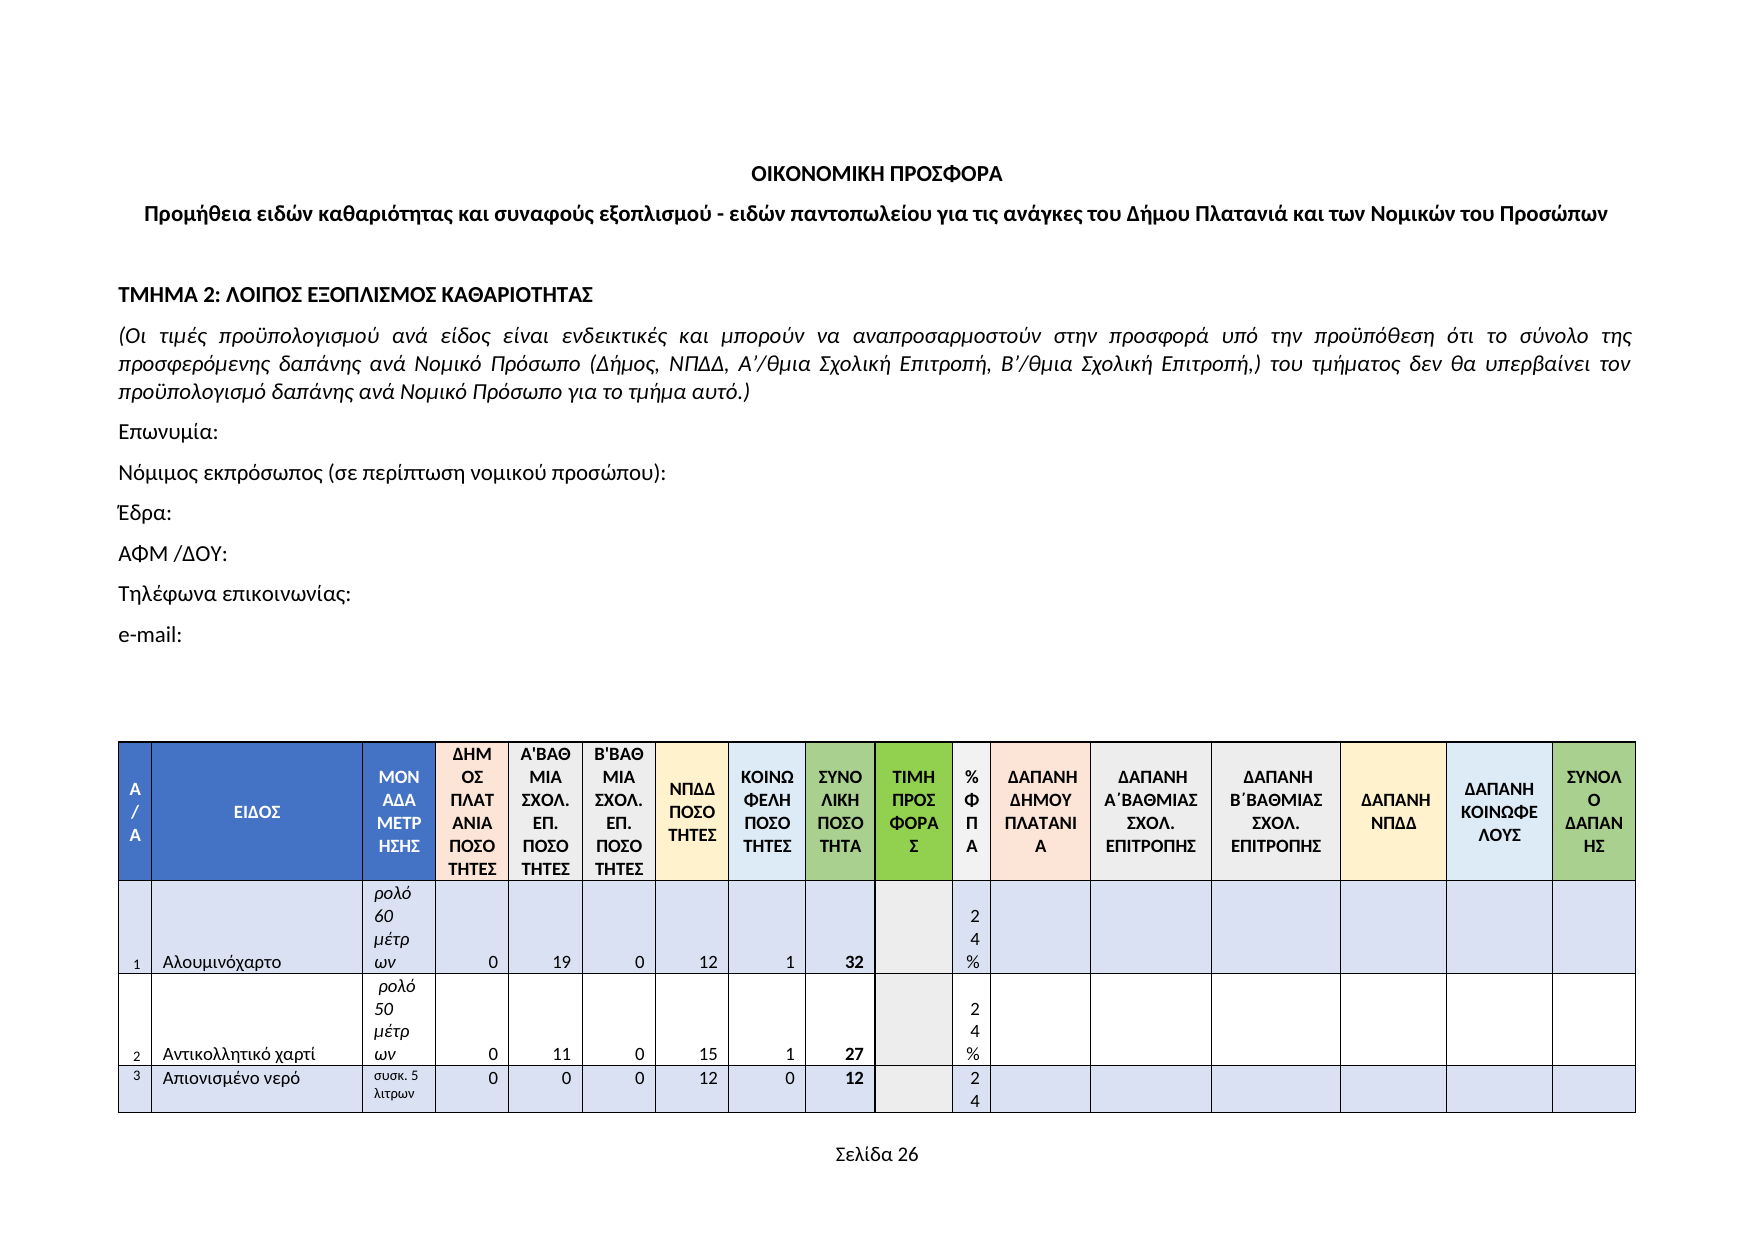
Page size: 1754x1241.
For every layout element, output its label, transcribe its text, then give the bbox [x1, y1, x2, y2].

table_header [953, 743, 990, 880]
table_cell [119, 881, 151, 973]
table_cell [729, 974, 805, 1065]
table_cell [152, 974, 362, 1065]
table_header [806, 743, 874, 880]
text (Οι τιμές προϋπολογισμού ανά είδος είναι ενδεικτικές και μπορούν να αναπροσαρμοστούν στην προσφορά υπό την προϋπόθεση ότι το σύνολο της προσφερόμενης δαπάνης ανά Νομικό Πρόσωπο (Δήμος, ΝΠΔΔ, Α’/θμια Σχολική Επιτροπή, Β’/θμια Σχολική Επιτροπή,) του τμήματος δεν θα υπερβαίνει τον προϋπολογισμό δαπάνης ανά Νομικό Πρόσωπο για το τμήμα αυτό.) [118, 321, 1636, 405]
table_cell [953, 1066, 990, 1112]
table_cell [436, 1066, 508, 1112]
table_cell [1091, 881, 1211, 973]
text ΤΜΗΜΑ 2: ΛΟΙΠΟΣ ΕΞΟΠΛΙΣΜΟΣ ΚΑΘΑΡΙΟΤΗΤΑΣ [118, 280, 1636, 308]
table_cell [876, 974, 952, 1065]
text ΑΦΜ /ΔΟΥ: [118, 539, 1636, 567]
text ΟΙΚΟΝΟΜΙΚΗ ΠΡΟΣΦΟΡΑ [118, 159, 1636, 187]
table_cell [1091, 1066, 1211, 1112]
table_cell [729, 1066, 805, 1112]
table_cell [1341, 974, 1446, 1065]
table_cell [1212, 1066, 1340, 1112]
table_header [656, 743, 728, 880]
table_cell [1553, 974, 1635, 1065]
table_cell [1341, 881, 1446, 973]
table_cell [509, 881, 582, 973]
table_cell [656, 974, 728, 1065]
text Προμήθεια ειδών καθαριότητας και συναφούς εξοπλισμού - ειδών παντοπωλείου για τις ανάγκες του Δήμου Πλατανιά και των Νομικών του Προσώπων [118, 199, 1636, 227]
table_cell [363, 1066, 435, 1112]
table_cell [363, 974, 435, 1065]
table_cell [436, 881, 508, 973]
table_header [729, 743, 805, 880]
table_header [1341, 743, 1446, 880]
text e-mail: [118, 620, 1636, 648]
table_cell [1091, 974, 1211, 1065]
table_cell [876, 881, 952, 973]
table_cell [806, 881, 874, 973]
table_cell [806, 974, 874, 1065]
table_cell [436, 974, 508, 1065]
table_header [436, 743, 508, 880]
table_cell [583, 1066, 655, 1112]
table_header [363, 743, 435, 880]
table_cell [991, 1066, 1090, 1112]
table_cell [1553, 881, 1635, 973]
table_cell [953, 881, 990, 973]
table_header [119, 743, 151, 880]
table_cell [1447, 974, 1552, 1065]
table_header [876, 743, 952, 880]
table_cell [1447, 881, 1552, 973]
text Τηλέφωνα επικοινωνίας: [118, 579, 1636, 607]
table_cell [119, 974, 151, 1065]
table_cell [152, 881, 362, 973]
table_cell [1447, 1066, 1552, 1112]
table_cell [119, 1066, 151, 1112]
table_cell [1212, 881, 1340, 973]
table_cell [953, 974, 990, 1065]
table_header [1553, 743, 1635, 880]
text Νόμιμος εκπρόσωπος (σε περίπτωση νομικού προσώπου): [118, 458, 1636, 486]
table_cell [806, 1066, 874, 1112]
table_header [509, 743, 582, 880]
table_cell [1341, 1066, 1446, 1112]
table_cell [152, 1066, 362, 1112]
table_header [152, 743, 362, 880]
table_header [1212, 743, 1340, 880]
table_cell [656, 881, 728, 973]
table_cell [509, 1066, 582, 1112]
text Έδρα: [118, 498, 1636, 526]
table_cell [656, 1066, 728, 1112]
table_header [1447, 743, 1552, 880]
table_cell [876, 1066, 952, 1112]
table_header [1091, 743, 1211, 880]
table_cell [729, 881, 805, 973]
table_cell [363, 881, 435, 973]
text Επωνυμία: [118, 417, 1636, 445]
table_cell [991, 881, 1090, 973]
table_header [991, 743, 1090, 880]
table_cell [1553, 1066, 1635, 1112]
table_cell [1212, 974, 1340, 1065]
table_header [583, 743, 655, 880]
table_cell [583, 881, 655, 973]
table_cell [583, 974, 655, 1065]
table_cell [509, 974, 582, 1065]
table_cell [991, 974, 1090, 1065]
